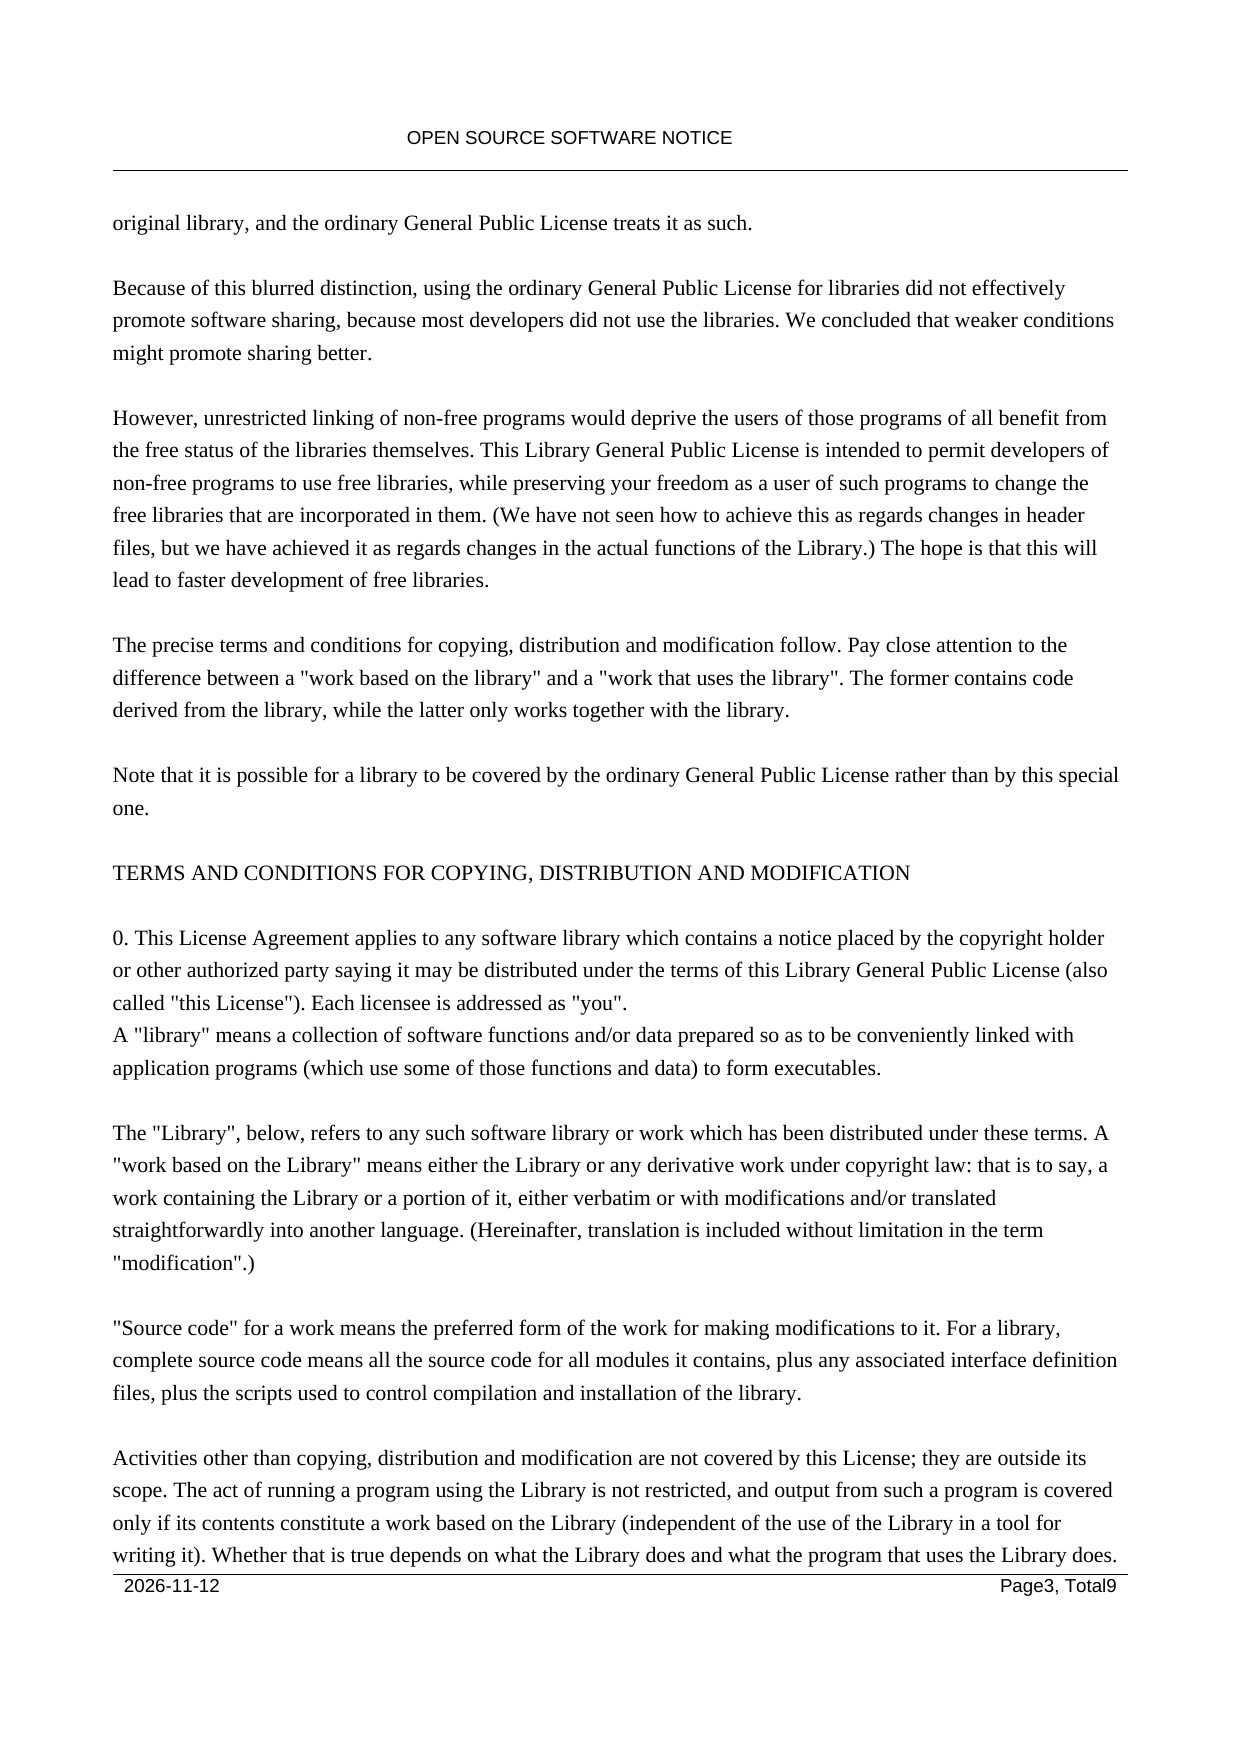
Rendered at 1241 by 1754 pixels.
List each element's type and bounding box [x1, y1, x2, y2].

text [112, 206, 1128, 1571]
